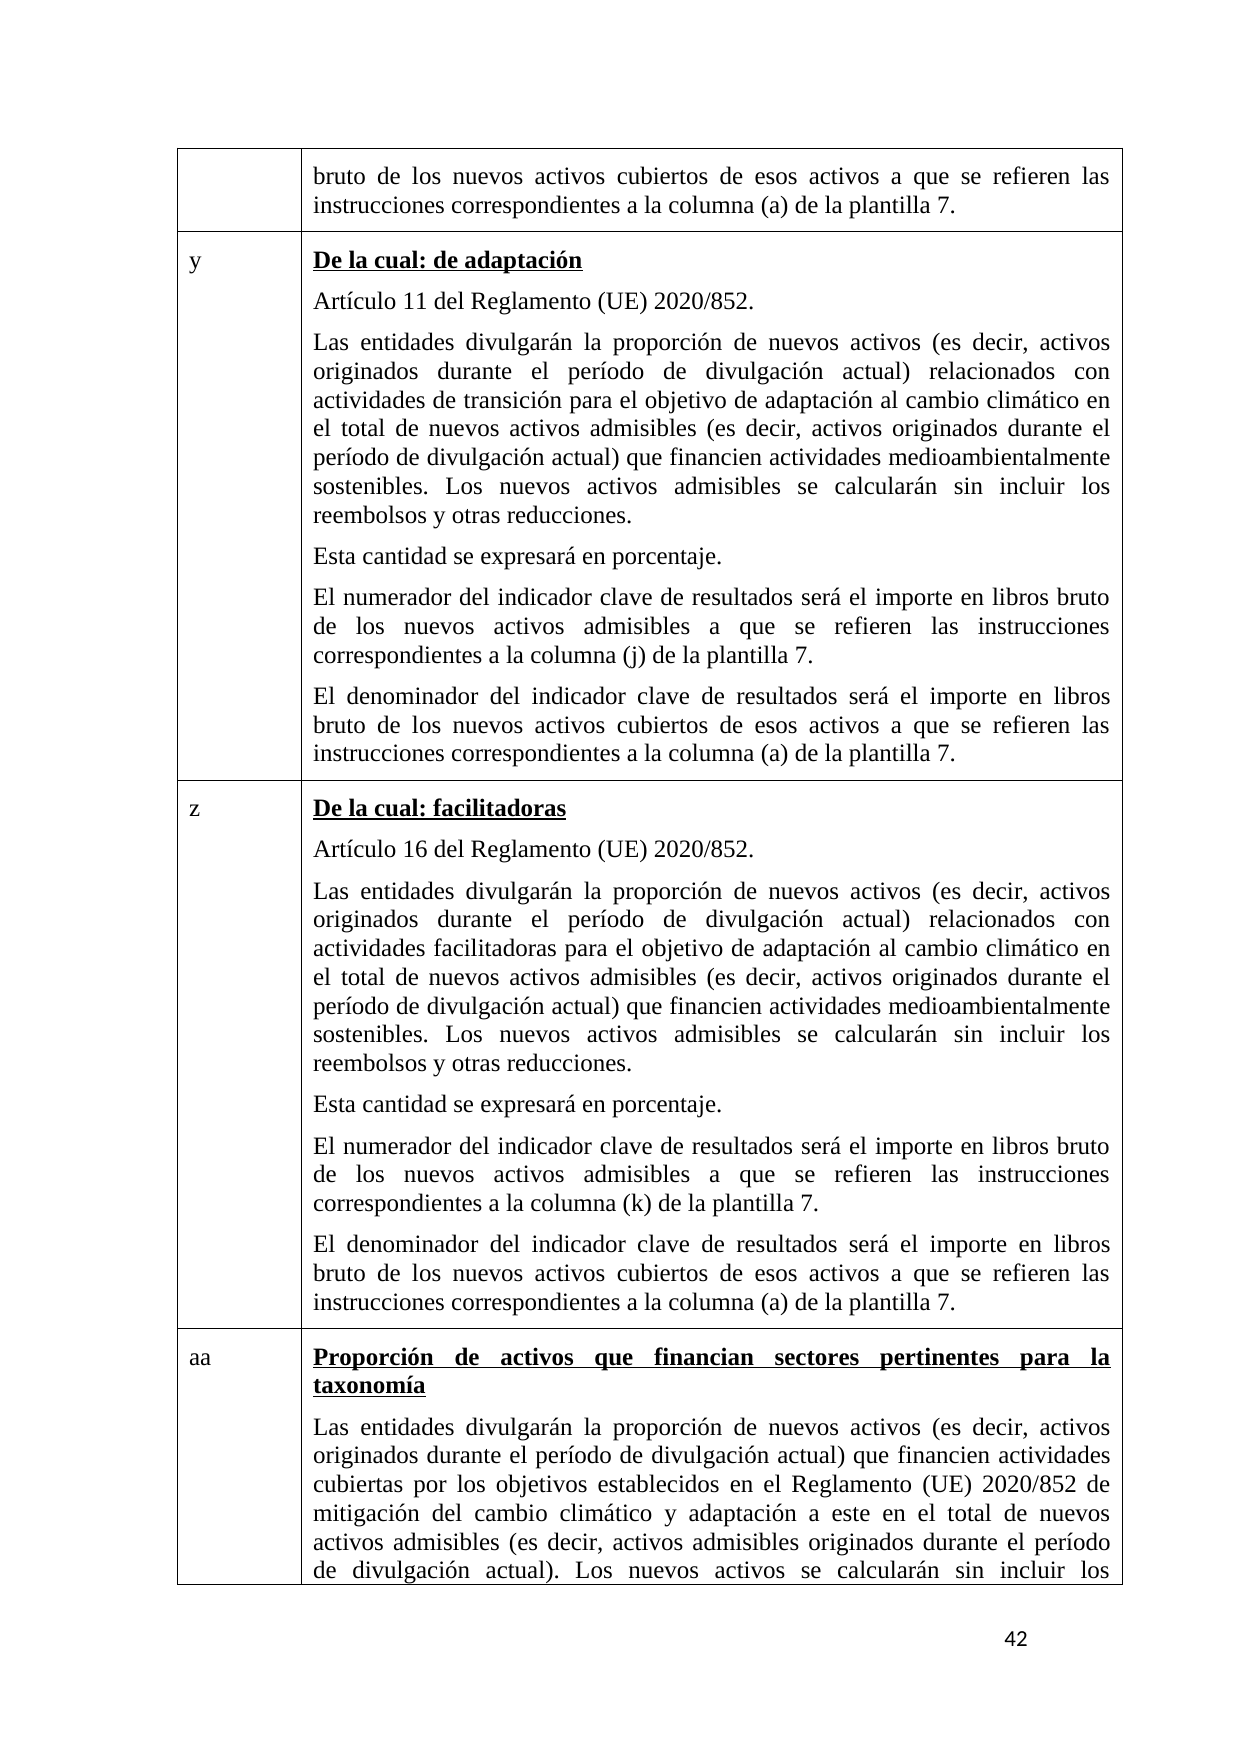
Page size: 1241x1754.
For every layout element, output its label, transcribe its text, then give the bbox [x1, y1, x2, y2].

table_cell aa [178, 1329, 301, 1584]
table_cell z [178, 781, 301, 1328]
table_cell De la cual: facilitadoras Artículo 16 del Reglamento (UE) 2020/852. Las entidades divulgarán la proporción de nuevos activos (es decir, activos originados durante el período de divulgación actual) relacionados con actividades facilitadoras para el objetivo de adaptación al cambio climático en el total de nuevos activos admisibles (es decir, activos originados durante el período de divulgación actual) que financien actividades medioambientalmente sostenibles. Los nuevos activos admisibles se calcularán sin incluir los reembolsos y otras reducciones. Esta cantidad se expresará en porcentaje. El numerador del indicador clave de resultados será el importe en libros bruto de los nuevos activos admisibles a que se refieren las instrucciones correspondientes a la columna (k) de la plantilla 7. El denominador del indicador clave de resultados será el importe en libros bruto de los nuevos activos cubiertos de esos activos a que se refieren las instrucciones correspondientes a la columna (a) de la plantilla 7. [302, 781, 1122, 1328]
table_cell De la cual: de adaptación Artículo 11 del Reglamento (UE) 2020/852. Las entidades divulgarán la proporción de nuevos activos (es decir, activos originados durante el período de divulgación actual) relacionados con actividades de transición para el objetivo de adaptación al cambio climático en el total de nuevos activos admisibles (es decir, activos originados durante el período de divulgación actual) que financien actividades medioambientalmente sostenibles. Los nuevos activos admisibles se calcularán sin incluir los reembolsos y otras reducciones. Esta cantidad se expresará en porcentaje. El numerador del indicador clave de resultados será el importe en libros bruto de los nuevos activos admisibles a que se refieren las instrucciones correspondientes a la columna (j) de la plantilla 7. El denominador del indicador clave de resultados será el importe en libros bruto de los nuevos activos cubiertos de esos activos a que se refieren las instrucciones correspondientes a la columna (a) de la plantilla 7. [302, 232, 1122, 780]
table_cell x [178, 149, 301, 231]
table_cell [302, 149, 1122, 231]
table_cell y [178, 232, 301, 780]
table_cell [302, 1329, 1122, 1584]
